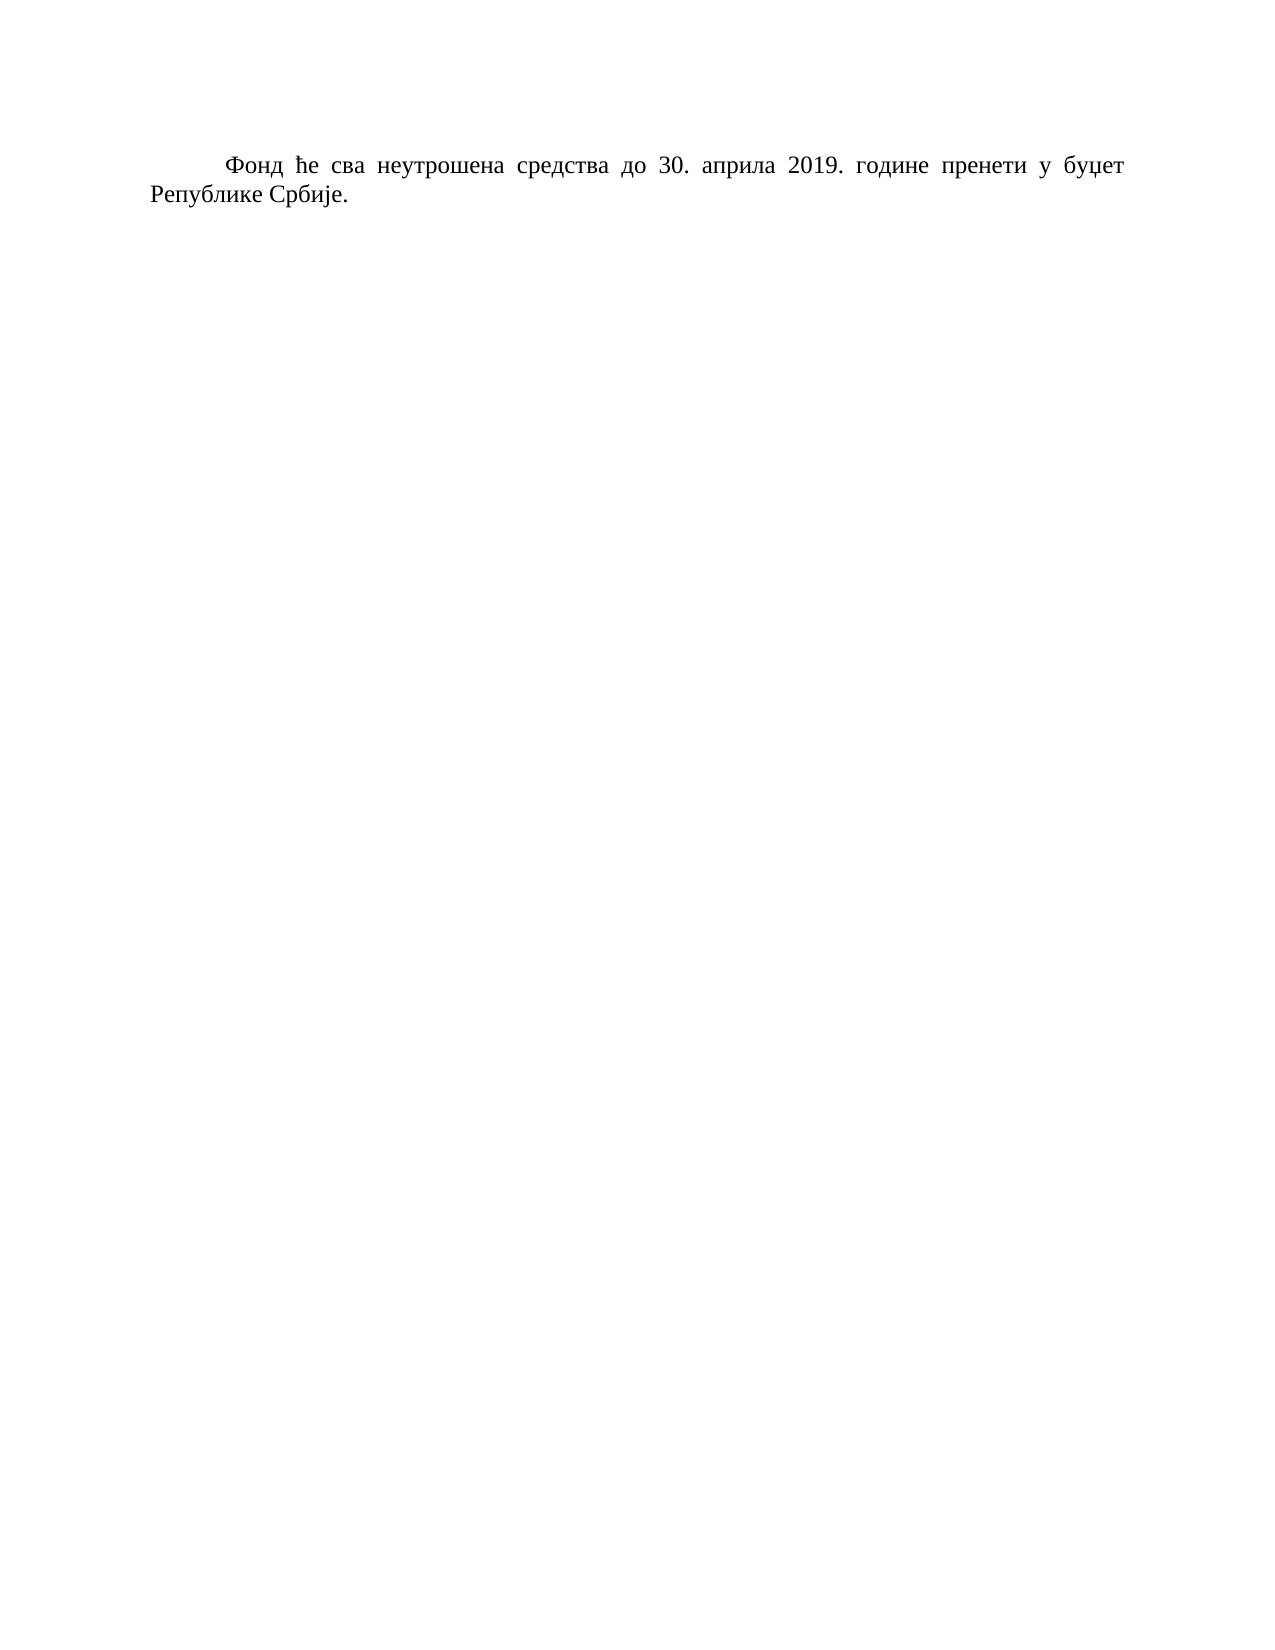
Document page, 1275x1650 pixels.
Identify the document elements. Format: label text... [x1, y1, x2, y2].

text Фонд ће сва неутрошена средства до 30. априла 2019. године пренети у буџет Републике Србије. [150, 150, 1125, 207]
